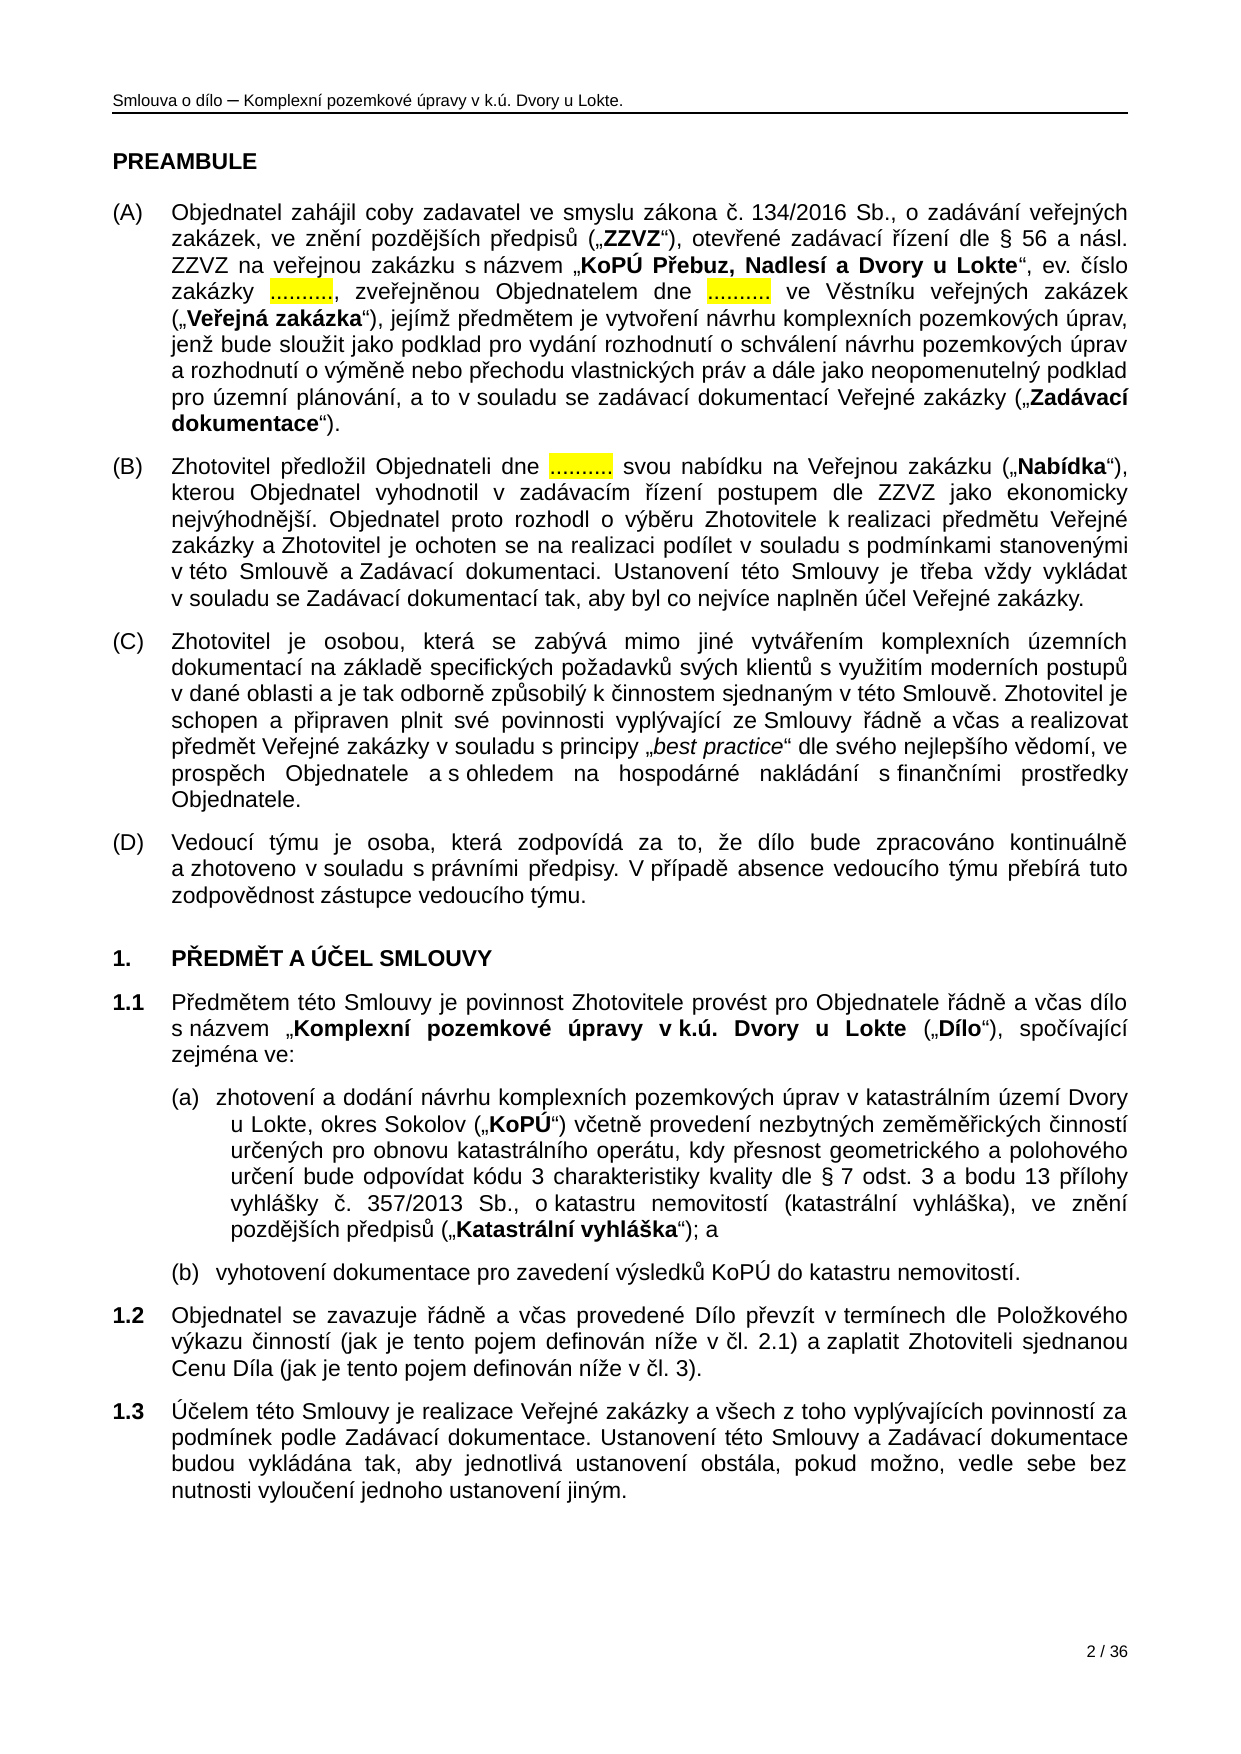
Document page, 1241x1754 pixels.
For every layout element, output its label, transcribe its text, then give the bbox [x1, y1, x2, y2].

text Objednatel zahájil coby zadavatel ve smyslu zákona č. 134/2016 Sb., o zadávání veřejných zakázek, ve znění pozdějších předpisů („ZZVZ“), otevřené zadávací řízení dle § 56 a násl. ZZVZ na veřejnou zakázku s názvem „KoPÚ Přebuz, Nadlesí a Dvory u Lokte“, ev. číslo zakázky .........., zveřejněnou Objednatelem dne .......... ve Věstníku veřejných zakázek („Veřejná zakázka“), jejímž předmětem je vytvoření návrhu komplexních pozemkových úprav, jenž bude sloužit jako podklad pro vydání rozhodnutí o schválení návrhu pozemkových úprav a rozhodnutí o výměně nebo přechodu vlastnických práv a dále jako neopomenutelný podklad pro územní plánování, a to v souladu se zadávací dokumentací Veřejné zakázky („Zadávací dokumentace“). [112, 199, 1128, 436]
text Objednatel se zavazuje řádně a včas provedené Dílo převzít v termínech dle Položkového výkazu činností (jak je tento pojem definován níže v čl. 2.1) a zaplatit Zhotoviteli sjednanou Cenu Díla (jak je tento pojem definován níže v čl. 3). [112, 1302, 1128, 1381]
text Zhotovitel předložil Objednateli dne .......... svou nabídku na Veřejnou zakázku („Nabídka“), kterou Objednatel vyhodnotil v zadávacím řízení postupem dle ZZVZ jako ekonomicky nejvýhodnější. Objednatel proto rozhodl o výběru Zhotovitele k realizaci předmětu Veřejné zakázky a Zhotovitel je ochoten se na realizaci podílet v souladu s podmínkami stanovenými v této Smlouvě a Zadávací dokumentaci. Ustanovení této Smlouvy je třeba vždy vykládat v souladu se Zadávací dokumentací tak, aby byl co nejvíce naplněn účel Veřejné zakázky. [112, 453, 1128, 611]
text vyhotovení dokumentace pro zavedení výsledků KoPÚ do katastru nemovitostí. [171, 1259, 1128, 1285]
text zhotovení a dodání návrhu komplexních pozemkových úprav v katastrálním území Dvory u Lokte, okres Sokolov („KoPÚ“) včetně provedení nezbytných zeměměřických činností určených pro obnovu katastrálního operátu, kdy přesnost geometrického a polohového určení bude odpovídat kódu 3 charakteristiky kvality dle § 7 odst. 3 a bodu 13 přílohy vyhlášky č. 357/2013 Sb., o katastru nemovitostí (katastrální vyhláška), ve znění pozdějších předpisů („Katastrální vyhláška“); a [171, 1084, 1128, 1242]
text Zhotovitel je osobou, která se zabývá mimo jiné vytvářením komplexních územních dokumentací na základě specifických požadavků svých klientů s využitím moderních postupů v dané oblasti a je tak odborně způsobilý k činnostem sjednaným v této Smlouvě. Zhotovitel je schopen a připraven plnit své povinnosti vyplývající ze Smlouvy řádně a včas a realizovat předmět Veřejné zakázky v souladu s principy „best practice“ dle svého nejlepšího vědomí, ve prospěch Objednatele a s ohledem na hospodárné nakládání s finančními prostředky Objednatele. [112, 628, 1128, 812]
text Účelem této Smlouvy je realizace Veřejné zakázky a všech z toho vyplývajících povinností za podmínek podle Zadávací dokumentace. Ustanovení této Smlouvy a Zadávací dokumentace budou vykládána tak, aby jednotlivá ustanovení obstála, pokud možno, vedle sebe bez nutnosti vyloučení jednoho ustanovení jiným. [112, 1398, 1128, 1503]
text Předmět a účel smlouvy [112, 945, 1128, 972]
text Vedoucí týmu je osoba, která zodpovídá za to, že dílo bude zpracováno kontinuálně a zhotoveno v souladu s právními předpisy. V případě absence vedoucího týmu přebírá tuto zodpovědnost zástupce vedoucího týmu. [112, 829, 1128, 908]
text Předmětem této Smlouvy je povinnost Zhotovitele provést pro Objednatele řádně a včas dílo s názvem „Komplexní pozemkové úpravy v k.ú. Dvory u Lokte („Dílo“), spočívající zejména ve: [112, 988, 1128, 1067]
subtitle Preambule [112, 148, 1128, 174]
